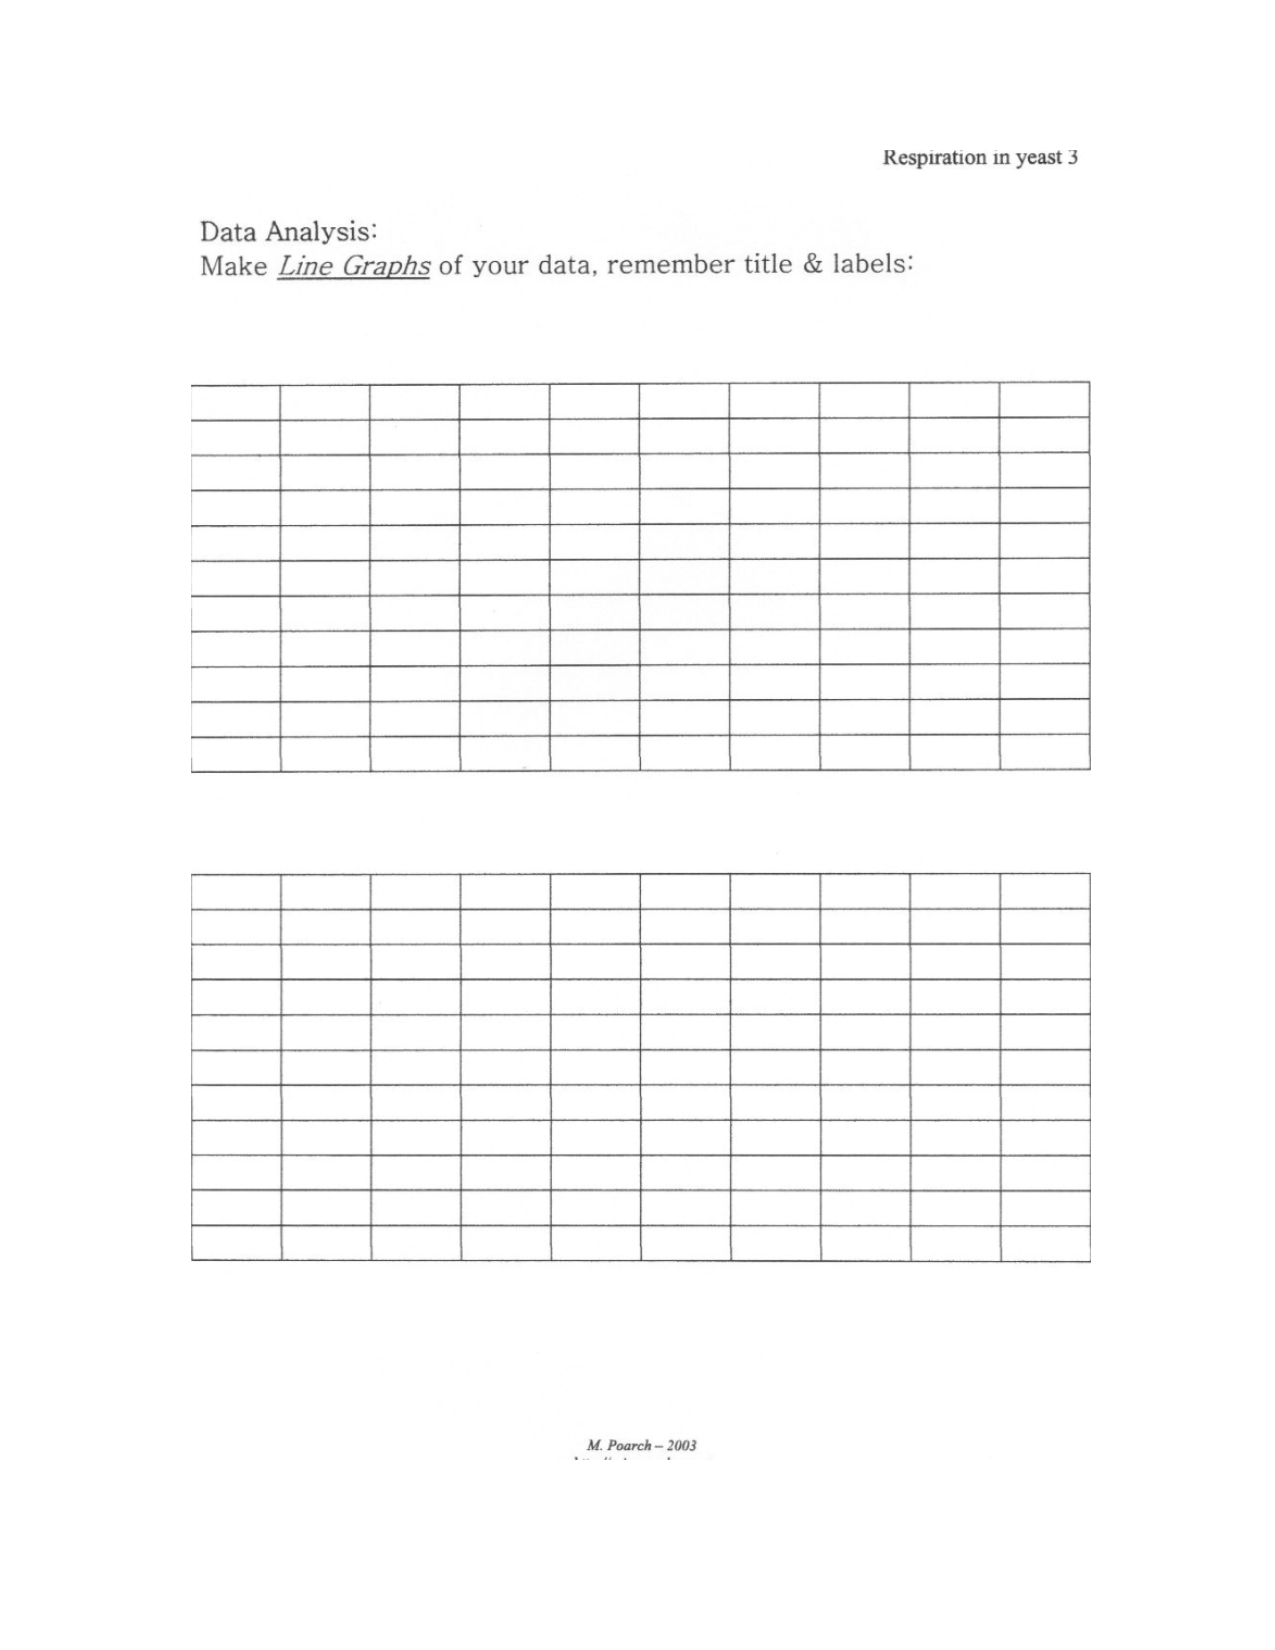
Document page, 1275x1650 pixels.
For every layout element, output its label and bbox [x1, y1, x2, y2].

picture [192, 151, 1091, 1460]
